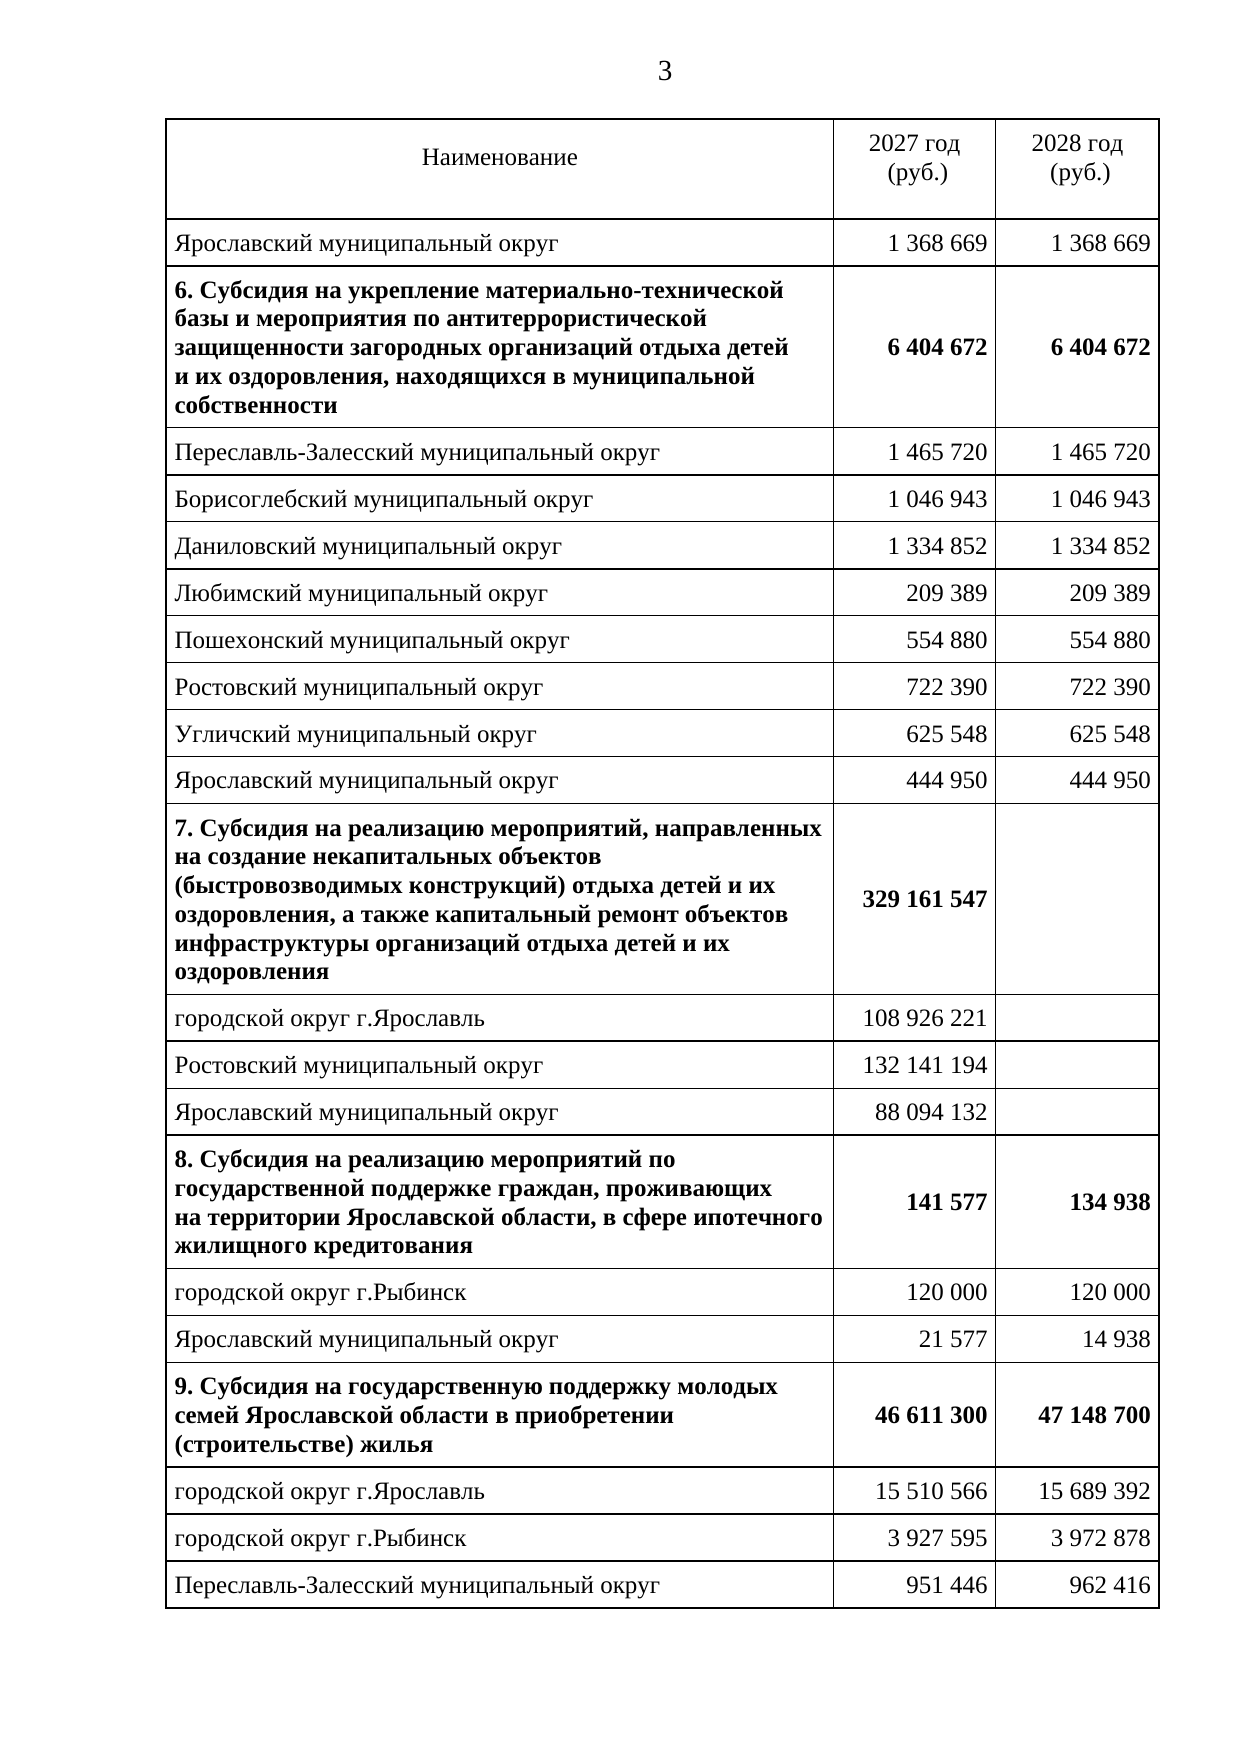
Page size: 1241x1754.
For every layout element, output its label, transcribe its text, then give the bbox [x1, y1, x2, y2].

table_cell 132 141 194 [834, 1042, 995, 1087]
table_cell 1 046 943 [834, 476, 995, 521]
table_cell Ярославский муниципальный округ [167, 1316, 833, 1362]
table_cell 1 465 720 [834, 428, 995, 474]
table_cell 209 389 [834, 570, 995, 615]
table_cell Ростовский муниципальный округ [167, 1042, 833, 1087]
table_cell 6 404 672 [834, 267, 995, 427]
table_cell 951 446 [834, 1562, 995, 1607]
table_header 2028 год (руб.) [996, 120, 1158, 218]
table_cell 14 938 [996, 1316, 1158, 1362]
table_cell [996, 804, 1158, 993]
table_cell [996, 1042, 1158, 1087]
table_cell городской округ г.Ярославль [167, 995, 833, 1040]
table_cell 15 510 566 [834, 1468, 995, 1513]
table_cell Пошехонский муниципальный округ [167, 616, 833, 662]
table_cell Переславль-Залесский муниципальный округ [167, 1562, 833, 1607]
table_cell 88 094 132 [834, 1089, 995, 1134]
table_cell 15 689 392 [996, 1468, 1158, 1513]
table_cell городской округ г.Рыбинск [167, 1515, 833, 1560]
table_cell 7. Субсидия на реализацию мероприятий, направленных на создание некапитальных объектов (быстровозводимых конструкций) отдыха детей и их оздоровления, а также капитальный ремонт объектов инфраструктуры организаций отдыха детей и их оздоровления [167, 804, 833, 993]
table_cell 1 368 669 [834, 220, 995, 265]
table_cell 108 926 221 [834, 995, 995, 1040]
table_cell 3 927 595 [834, 1515, 995, 1560]
table_cell 47 148 700 [996, 1363, 1158, 1466]
table_cell 722 390 [996, 663, 1158, 709]
table_cell 962 416 [996, 1562, 1158, 1607]
table_cell 46 611 300 [834, 1363, 995, 1466]
table_cell городской округ г.Ярославль [167, 1468, 833, 1513]
table_cell 6. Субсидия на укрепление материально-технической базы и мероприятия по антитеррористической защищенности загородных организаций отдыха детей и их оздоровления, находящихся в муниципальной собственности [167, 267, 833, 427]
table_cell 625 548 [996, 710, 1158, 756]
table_cell 1 046 943 [996, 476, 1158, 521]
table_cell 444 950 [834, 757, 995, 803]
table_cell 120 000 [834, 1269, 995, 1314]
table_header Наименование [167, 120, 833, 218]
table_cell 8. Субсидия на реализацию мероприятий по государственной поддержке граждан, проживающих на территории Ярославской области, в сфере ипотечного жилищного кредитования [167, 1136, 833, 1268]
table_cell [996, 1089, 1158, 1134]
table_cell 1 465 720 [996, 428, 1158, 474]
table_cell 444 950 [996, 757, 1158, 803]
table_cell 3 972 878 [996, 1515, 1158, 1560]
table_cell 1 368 669 [996, 220, 1158, 265]
table_cell Ярославский муниципальный округ [167, 1089, 833, 1134]
table_cell Любимский муниципальный округ [167, 570, 833, 615]
table_cell 134 938 [996, 1136, 1158, 1268]
table_cell 120 000 [996, 1269, 1158, 1314]
table_cell Даниловский муниципальный округ [167, 522, 833, 568]
table_cell 141 577 [834, 1136, 995, 1268]
table_cell 722 390 [834, 663, 995, 709]
table_cell 554 880 [996, 616, 1158, 662]
table_cell Ярославский муниципальный округ [167, 757, 833, 803]
table_cell Ростовский муниципальный округ [167, 663, 833, 709]
table_header 2027 год (руб.) [834, 120, 995, 218]
table_cell 1 334 852 [996, 522, 1158, 568]
table_cell Угличский муниципальный округ [167, 710, 833, 756]
table_cell Ярославский муниципальный округ [167, 220, 833, 265]
table_cell 209 389 [996, 570, 1158, 615]
table_cell Борисоглебский муниципальный округ [167, 476, 833, 521]
table_cell 329 161 547 [834, 804, 995, 993]
table_cell 6 404 672 [996, 267, 1158, 427]
table_cell 21 577 [834, 1316, 995, 1362]
table_cell 554 880 [834, 616, 995, 662]
table_cell 1 334 852 [834, 522, 995, 568]
table_cell городской округ г.Рыбинск [167, 1269, 833, 1314]
table_cell Переславль-Залесский муниципальный округ [167, 428, 833, 474]
table_cell 9. Субсидия на государственную поддержку молодых семей Ярославской области в приобретении (строительстве) жилья [167, 1363, 833, 1466]
table_cell 625 548 [834, 710, 995, 756]
table_cell [996, 995, 1158, 1040]
